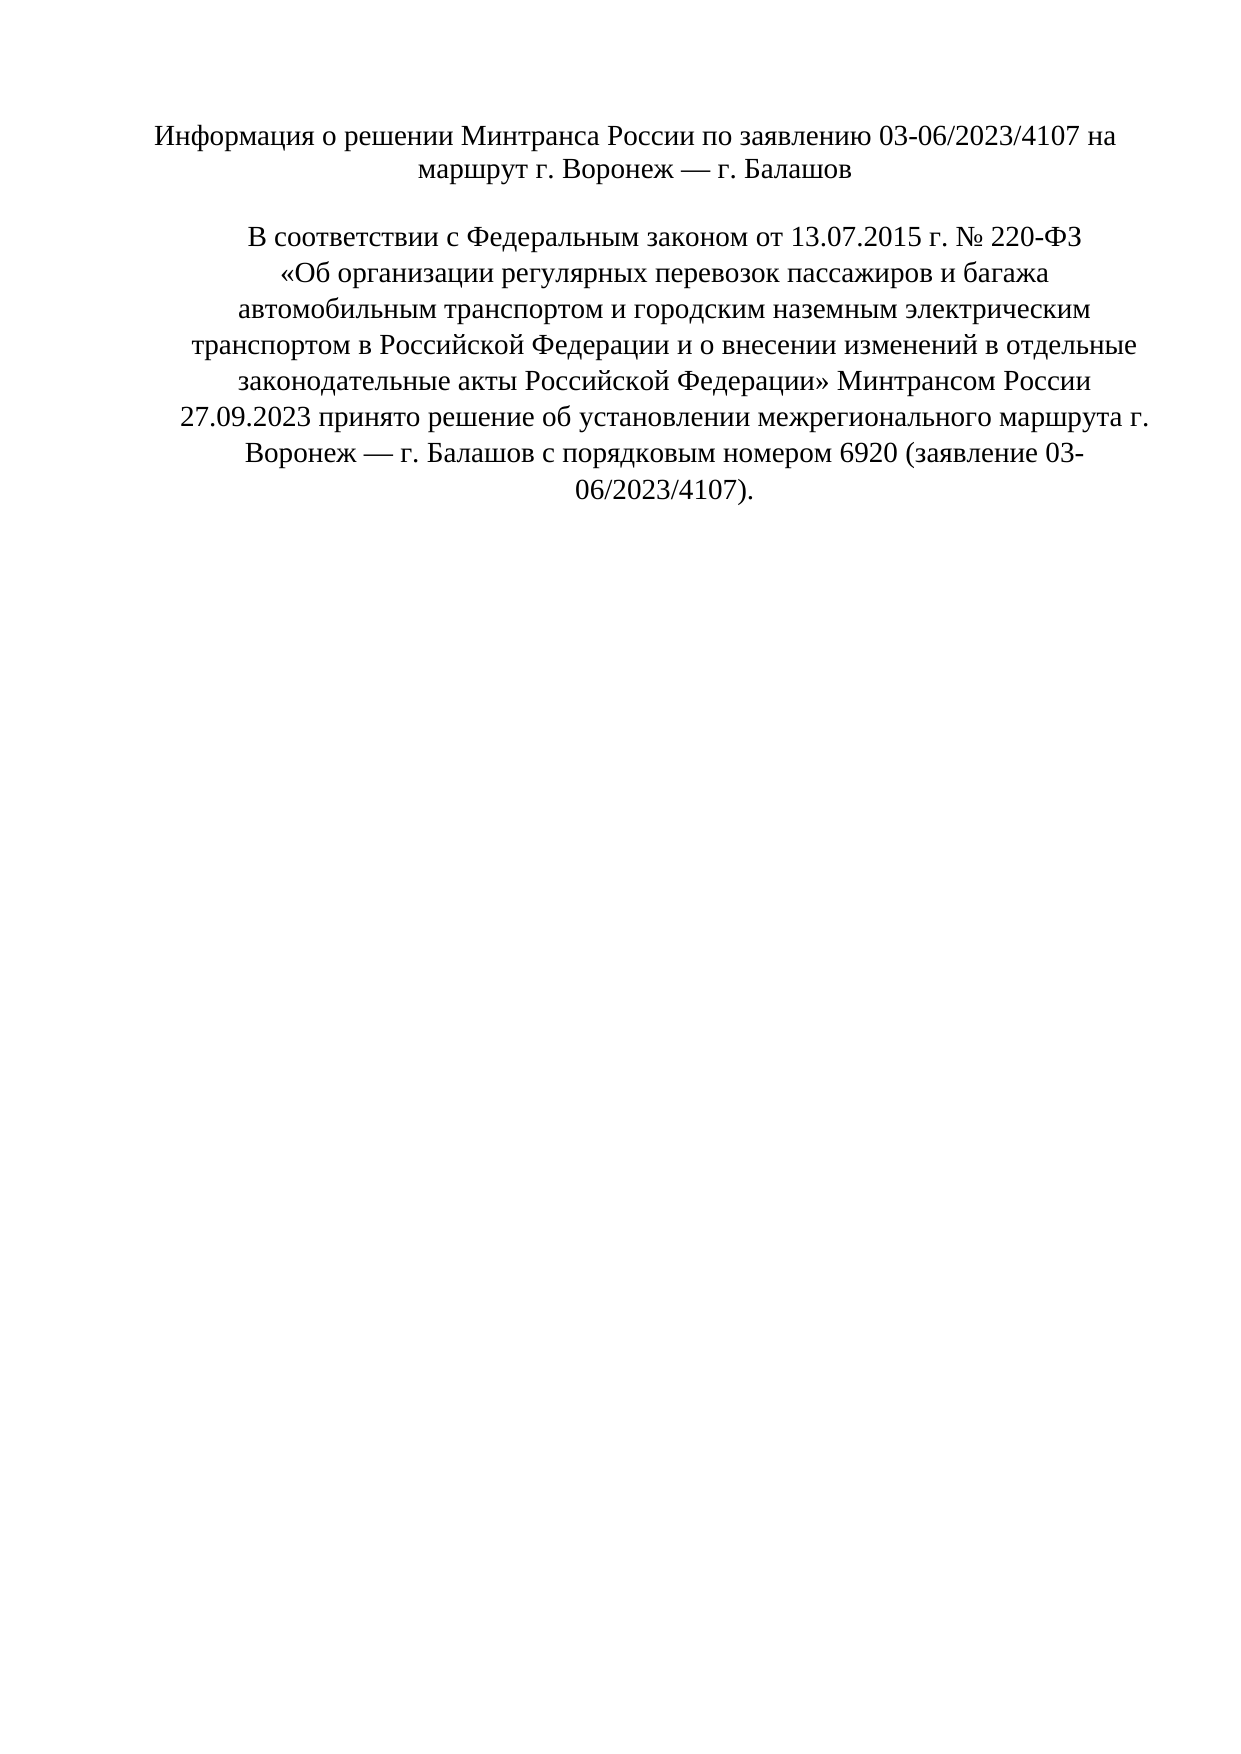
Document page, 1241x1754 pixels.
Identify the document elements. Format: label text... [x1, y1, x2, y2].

text В соответствии с Федеральным законом от 13.07.2015 г. № 220-ФЗ «Об организации регулярных перевозок пассажиров и багажа автомобильным транспортом и городским наземным электрическим транспортом в Российской Федерации и о внесении изменений в отдельные законодательные акты Российской Федерации» Минтрансом России 27.09.2023 принято решение об установлении межрегионального маршрута г. Воронеж — г. Балашов с порядковым номером 6920 (заявление 03-06/2023/4107). [177, 219, 1152, 505]
text Информация о решении Минтранса России по заявлению 03-06/2023/4107 на маршрут г. Воронеж — г. Балашов [118, 118, 1152, 185]
